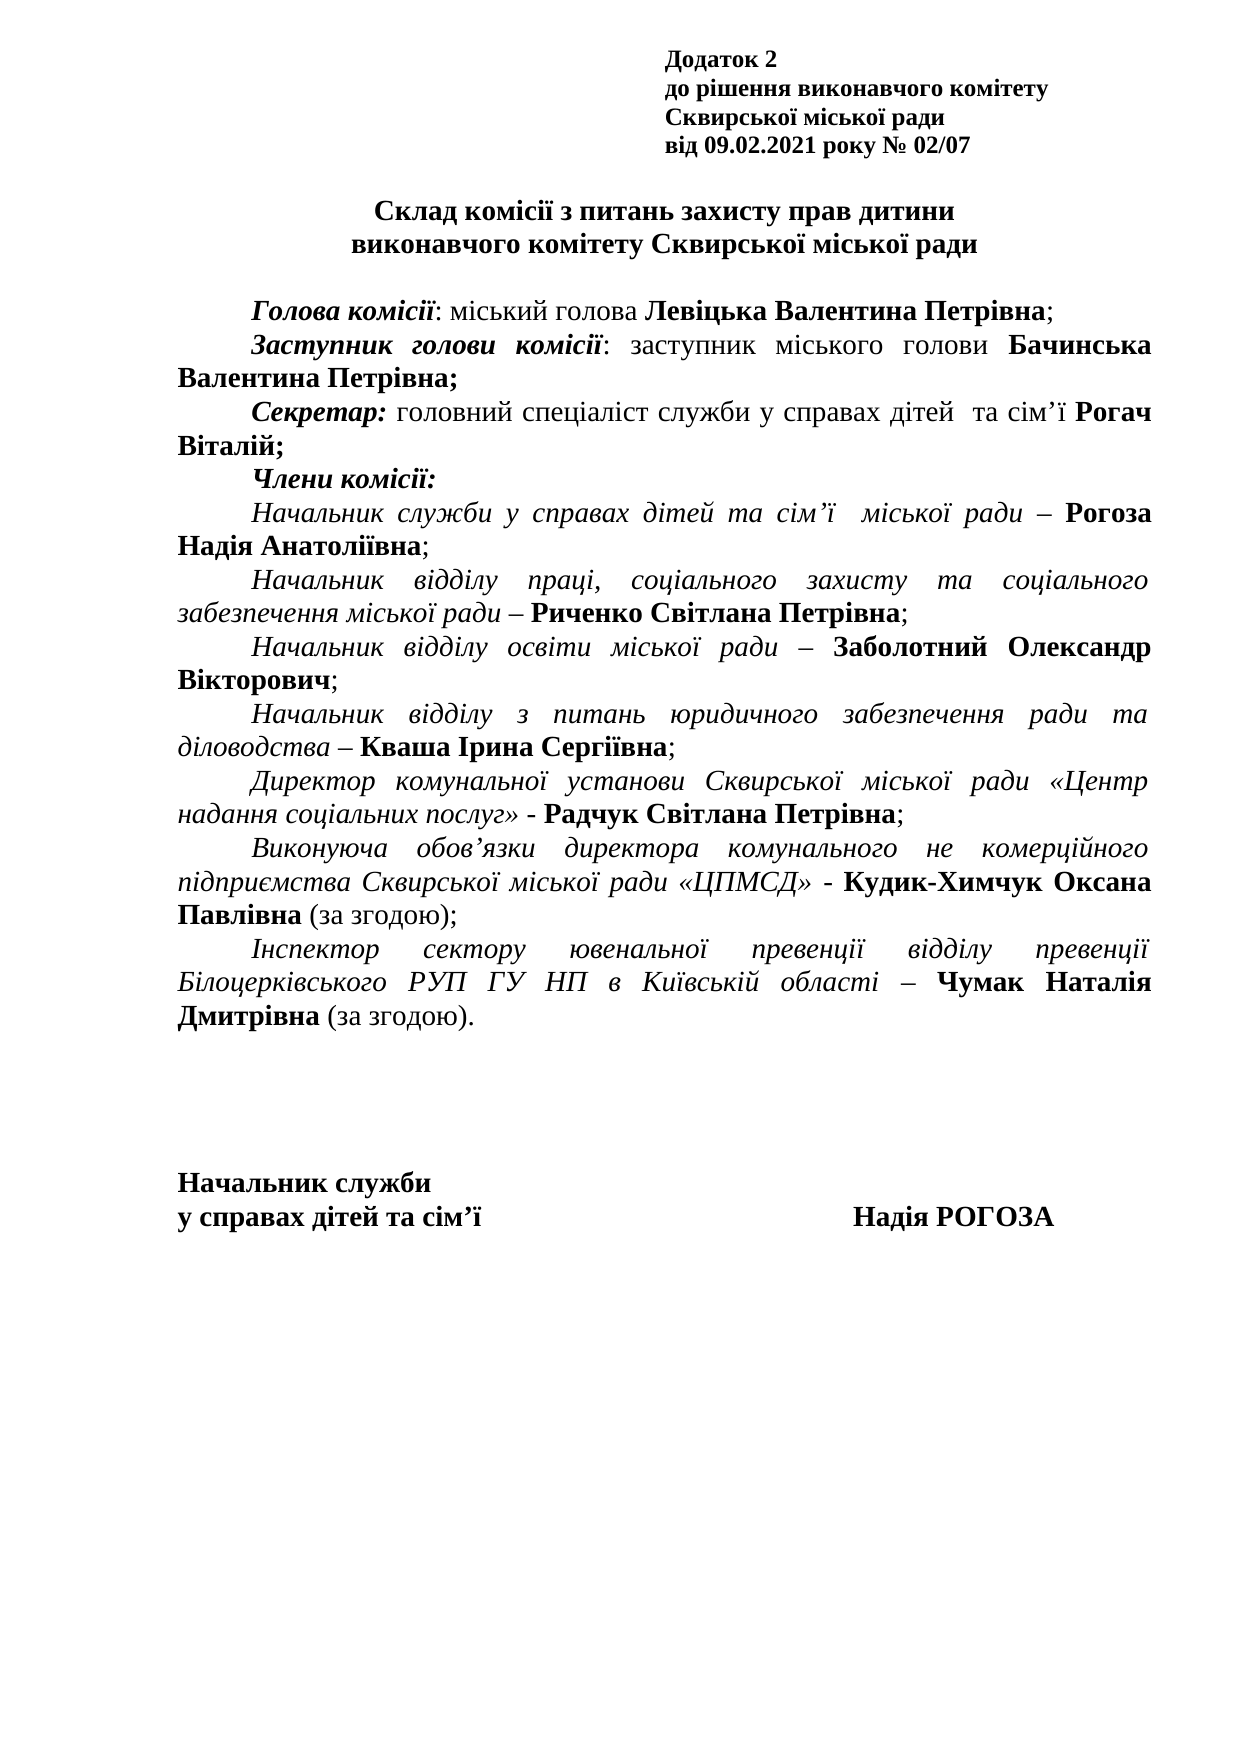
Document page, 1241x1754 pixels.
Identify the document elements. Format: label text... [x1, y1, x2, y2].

text Начальник відділу освіти міської ради – Заболотний Олександр Вікторович; [177, 629, 1152, 696]
text Сквирської міської ради [177, 102, 1152, 131]
text від 09.02.2021 року № 02/07 [177, 131, 1152, 159]
text Директор комунальної установи Сквирської міської ради «Центр надання соціальних послуг» - Радчук Світлана Петрівна; [177, 763, 1152, 830]
text до рішення виконавчого комітету [177, 73, 1152, 102]
text Заступник голови комісії: заступник міського голови Бачинська Валентина Петрівна; [177, 327, 1152, 394]
text Начальник відділу праці, соціального захисту та соціального забезпечення міської ради – Риченко Світлана Петрівна; [177, 562, 1152, 629]
text Члени комісії: [177, 461, 1152, 495]
text Секретар: головний спеціаліст служби у справах дітей та сім’ї Рогач Віталій; [177, 394, 1152, 461]
text Начальник відділу з питань юридичного забезпечення ради та діловодства – Кваша Ірина Сергіївна; [177, 696, 1152, 763]
text Голова комісії: міський голова Левіцька Валентина Петрівна; [177, 293, 1152, 327]
text Начальник служби у справах дітей та сім’ї міської ради – Рогоза Надія Анатоліївна; [177, 495, 1152, 562]
text Начальник служби [177, 1166, 1152, 1199]
text Виконуюча обов’язки директора комунального не комерційного підприємства Сквирської міської ради «ЦПМСД» - Кудик-Химчук Оксана Павлівна (за згодою); [177, 830, 1152, 931]
text у справах дітей та сім’ї Надія РОГОЗА [177, 1199, 1152, 1233]
text Інспектор сектору ювенальної превенції відділу превенції Білоцерківського РУП ГУ НП в Київській області – Чумак Наталія Дмитрівна (за згодою). [177, 931, 1152, 1031]
text Склад комісії з питань захисту прав дитини [177, 193, 1152, 226]
text Додаток 2 [177, 44, 1152, 73]
text виконавчого комітету Сквирської міської ради [177, 226, 1152, 260]
